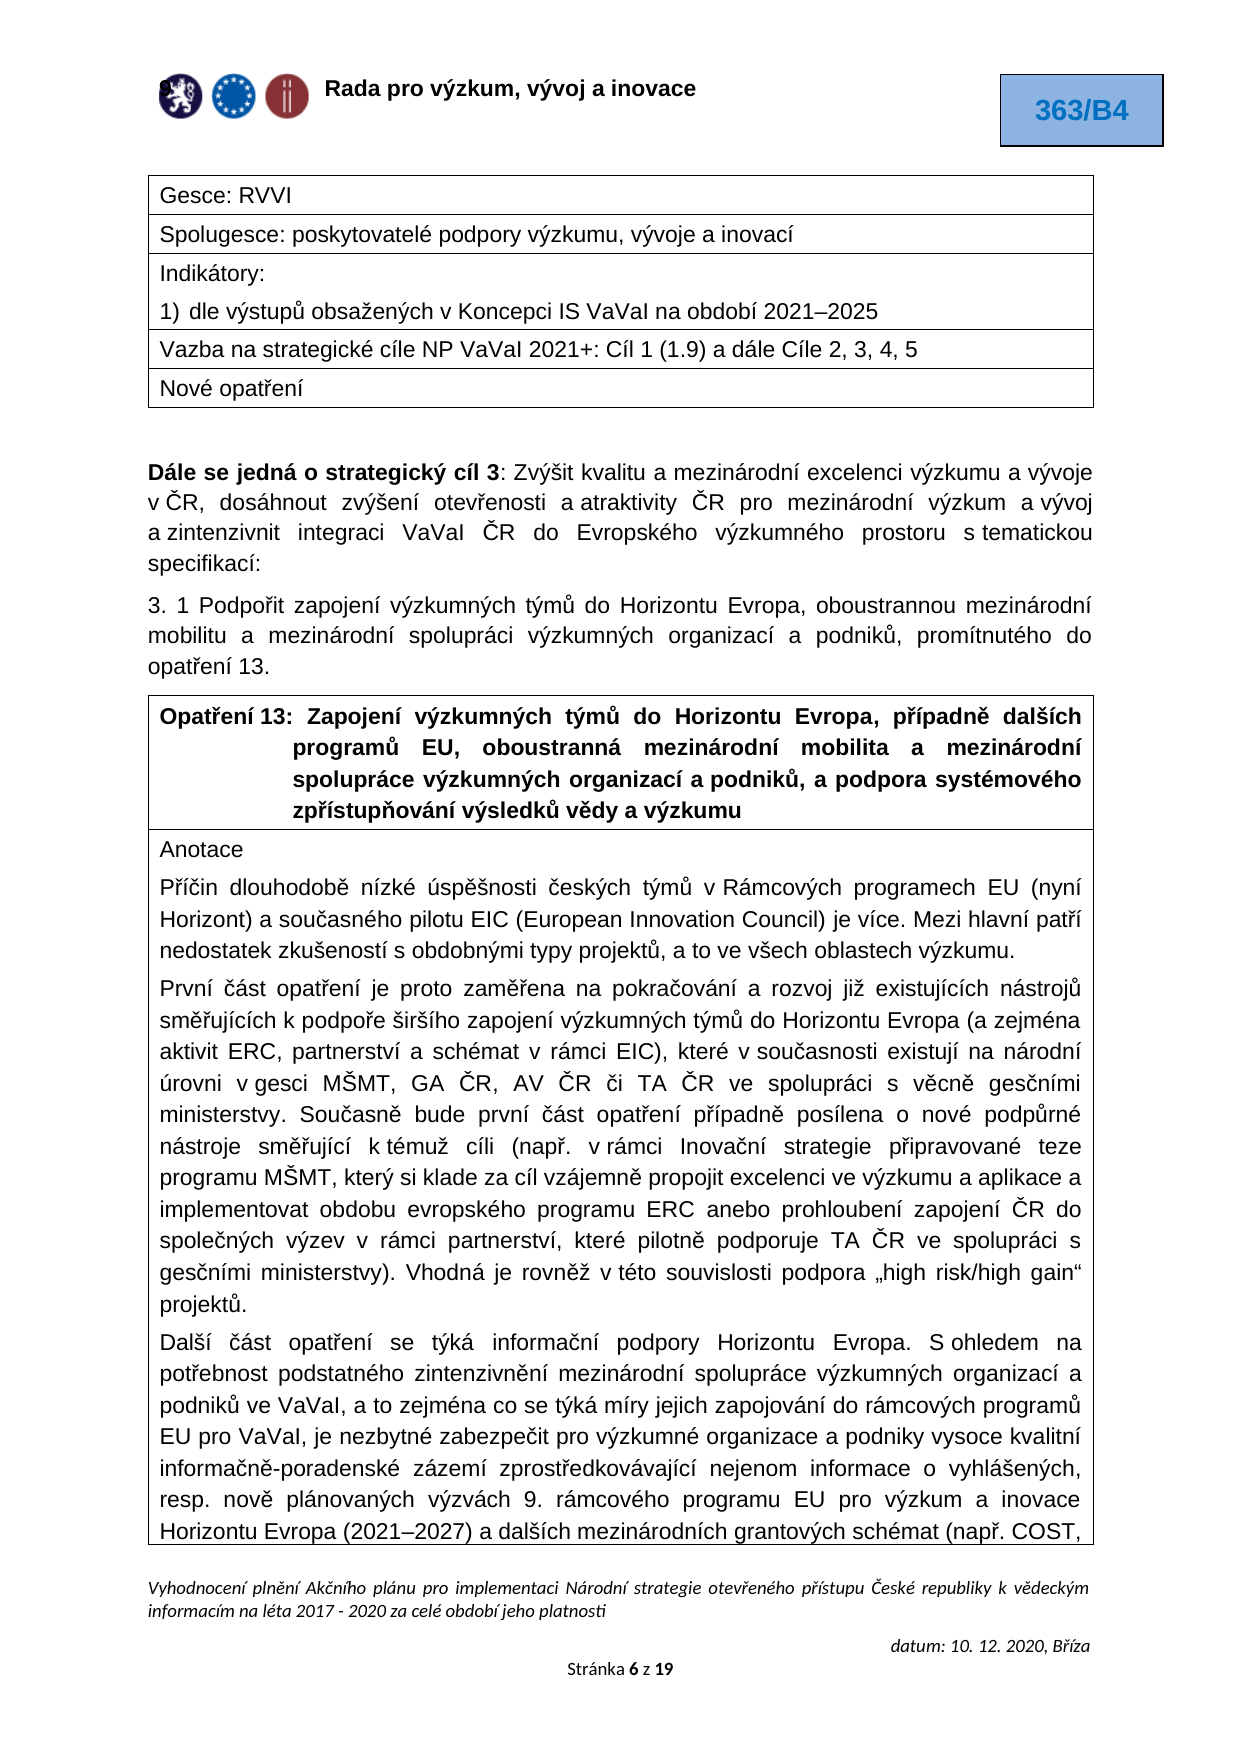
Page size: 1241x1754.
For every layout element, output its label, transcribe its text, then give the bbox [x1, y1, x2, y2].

table_cell Nové opatření [149, 369, 1093, 407]
text 3. 1 Podpořit zapojení výzkumných týmů do Horizontu Evropa, oboustrannou mezinárodní mobilitu a mezinárodní spolupráci výzkumných organizací a podniků, promítnutého do opatření 13. [148, 592, 1093, 679]
table_cell Vazba na strategické cíle NP VaVaI 2021+: Cíl 1 (1.9) a dále Cíle 2, 3, 4, 5 [149, 330, 1093, 368]
table_cell Indikátory: dle výstupů obsažených v Koncepci IS VaVaI na období 2021–2025 [149, 254, 1093, 329]
table_header Opatření 13: Zapojení výzkumných týmů do Horizontu Evropa, případně dalších programů EU, oboustranná mezinárodní mobilita a mezinárodní spolupráce výzkumných organizací a podniků, a podpora systémového zpřístupňování výsledků vědy a výzkumu [149, 696, 1093, 829]
picture [158, 73, 309, 120]
table_cell Gesce: RVVI [149, 176, 1093, 214]
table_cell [149, 830, 1093, 1544]
text Dále se jedná o strategický cíl 3: Zvýšit kvalitu a mezinárodní excelenci výzkumu a vývoje v ČR, dosáhnout zvýšení otevřenosti a atraktivity ČR pro mezinárodní výzkum a vývoj a zintenzivnit integraci VaVaI ČR do Evropského výzkumného prostoru s tematickou specifikací: [148, 459, 1093, 576]
table_cell Spolugesce: poskytovatelé podpory výzkumu, vývoje a inovací [149, 215, 1093, 252]
